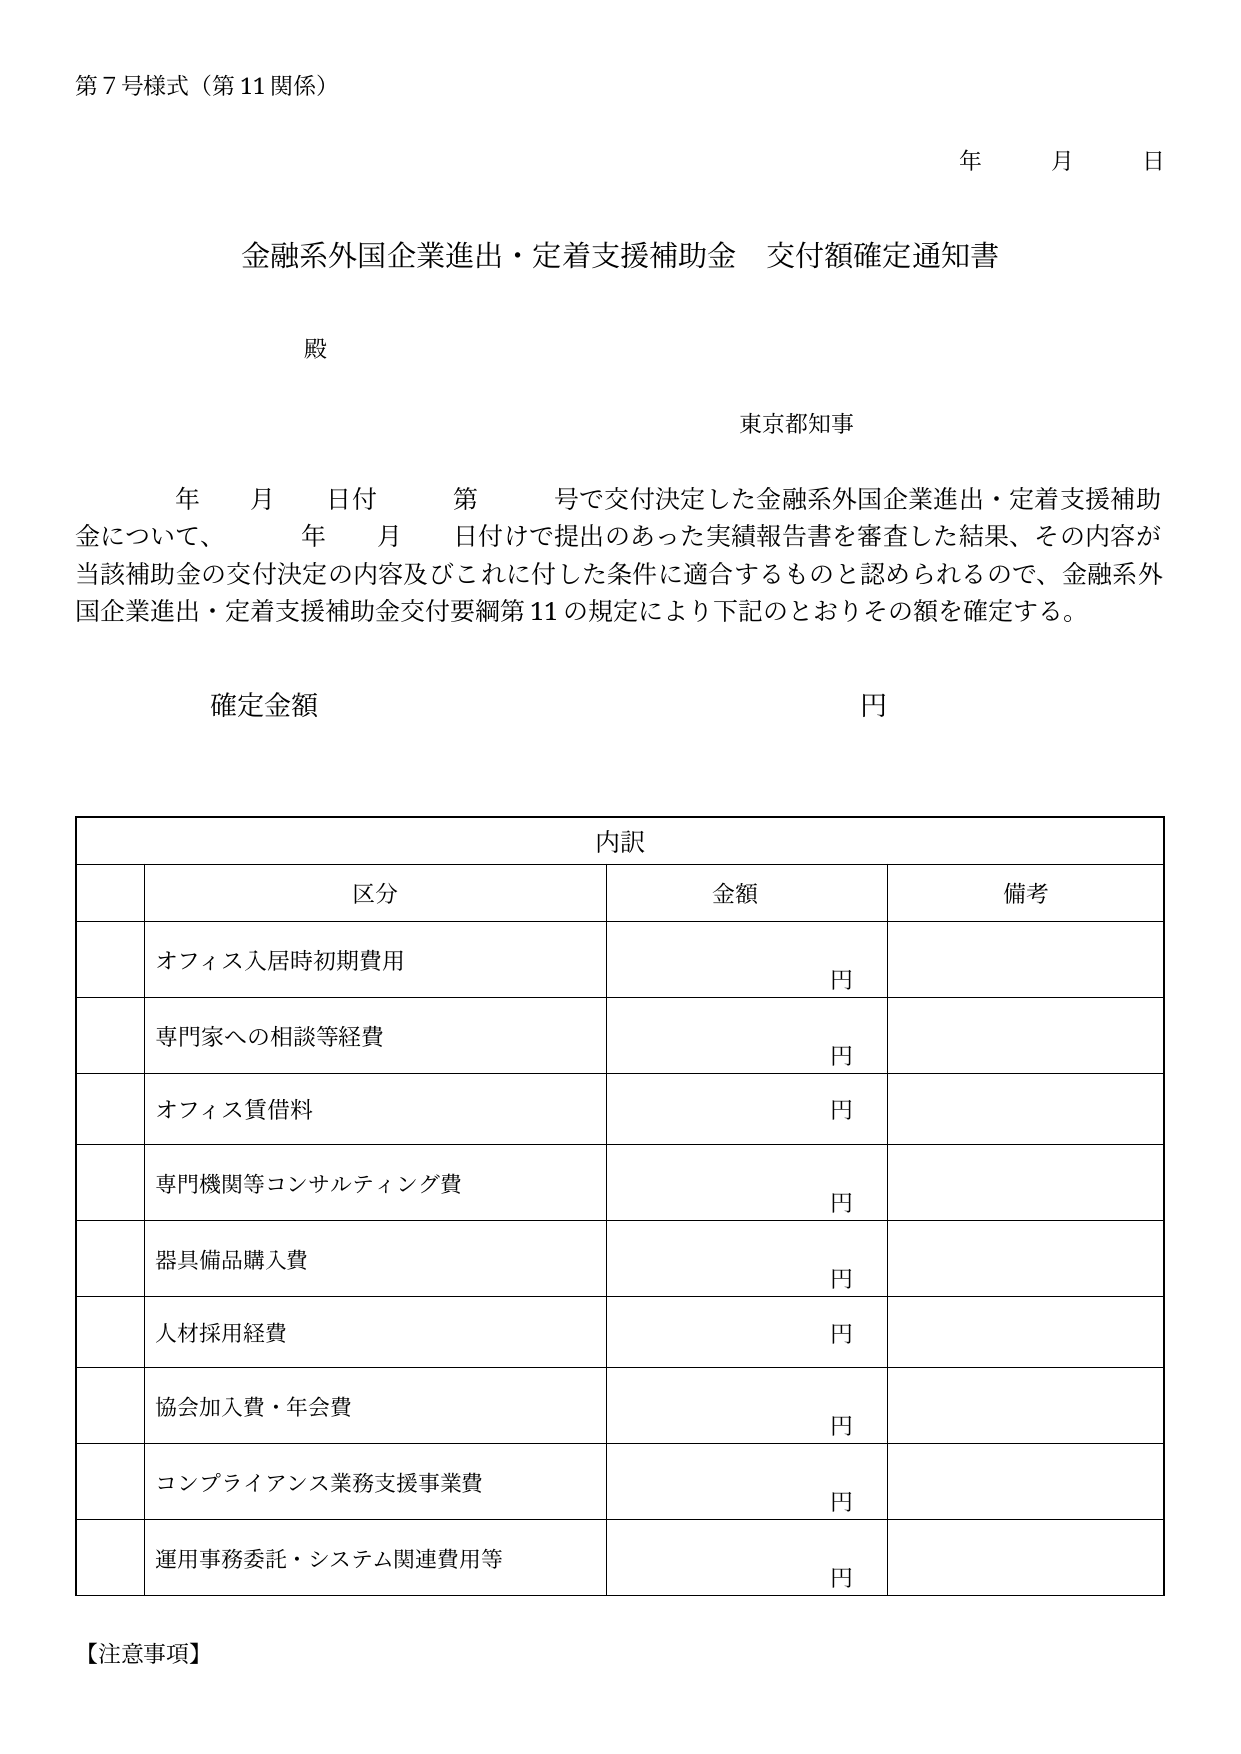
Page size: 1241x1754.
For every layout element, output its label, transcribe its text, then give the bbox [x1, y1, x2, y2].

table_cell [77, 1221, 144, 1296]
table_cell 専門機関等コンサルティング費 [145, 1145, 606, 1220]
table_cell [888, 1368, 1163, 1443]
text 金融系外国企業進出・定着支援補助金 交付額確定通知書 [75, 216, 1165, 291]
table_cell 人材採用経費 [145, 1297, 606, 1367]
table_cell 金額 [607, 865, 887, 921]
table_cell 運用事務委託・システム関連費用等 [145, 1520, 606, 1595]
table_cell [77, 922, 144, 997]
table_cell [77, 1145, 144, 1220]
table_cell 器具備品購入費 [145, 1221, 606, 1296]
table_cell [888, 998, 1163, 1073]
table_cell 円 [607, 1444, 887, 1519]
table_cell 備考 [888, 865, 1163, 921]
table_cell 円 [607, 1297, 887, 1367]
text 年 月 日付 第 号で交付決定した金融系外国企業進出・定着支援補助金について、 年 月 日付けで提出のあった実績報告書を審査した結果、その内容が当該補助金の交付決定の内容及びこれに付した条件に適合するものと認められるので、金融系外国企業進出・定着支援補助金交付要綱第11の規定により下記のとおりその額を確定する。 [75, 479, 1165, 629]
table_cell 区分 [145, 865, 606, 921]
table_cell [77, 1520, 144, 1595]
table_cell 円 [607, 1221, 887, 1296]
table_cell [888, 1145, 1163, 1220]
table_cell [77, 998, 144, 1073]
table_cell [888, 1074, 1163, 1144]
table_cell 円 [607, 1074, 887, 1144]
table_cell [888, 1444, 1163, 1519]
table_cell コンプライアンス業務支援事業費 [145, 1444, 606, 1519]
text 確定金額 円 [75, 666, 1165, 741]
table_cell 専門家への相談等経費 [145, 998, 606, 1073]
table_cell [77, 1444, 144, 1519]
text 東京都知事 [75, 404, 1165, 441]
table_cell [77, 865, 144, 921]
table_cell [888, 922, 1163, 997]
table_cell [77, 1297, 144, 1367]
table_cell [77, 1074, 144, 1144]
table_cell 協会加入費・年会費 [145, 1368, 606, 1443]
table_cell [77, 1368, 144, 1443]
table_cell 円 [607, 1368, 887, 1443]
table_cell 円 [607, 1520, 887, 1595]
table_cell 円 [607, 1145, 887, 1220]
table_cell 円 [607, 998, 887, 1073]
table_header 内訳 [77, 818, 1163, 863]
text 殿 [75, 329, 1094, 366]
table_cell オフィス賃借料 [145, 1074, 606, 1144]
text 第７号様式（第11関係） [75, 66, 1165, 104]
table_cell [888, 1297, 1163, 1367]
table_cell 円 [607, 922, 887, 997]
text 年 月 日 [75, 141, 1165, 179]
table_cell [888, 1520, 1163, 1595]
text 【注意事項】 [75, 1634, 1165, 1671]
table_cell [888, 1221, 1163, 1296]
table_cell オフィス入居時初期費用 [145, 922, 606, 997]
